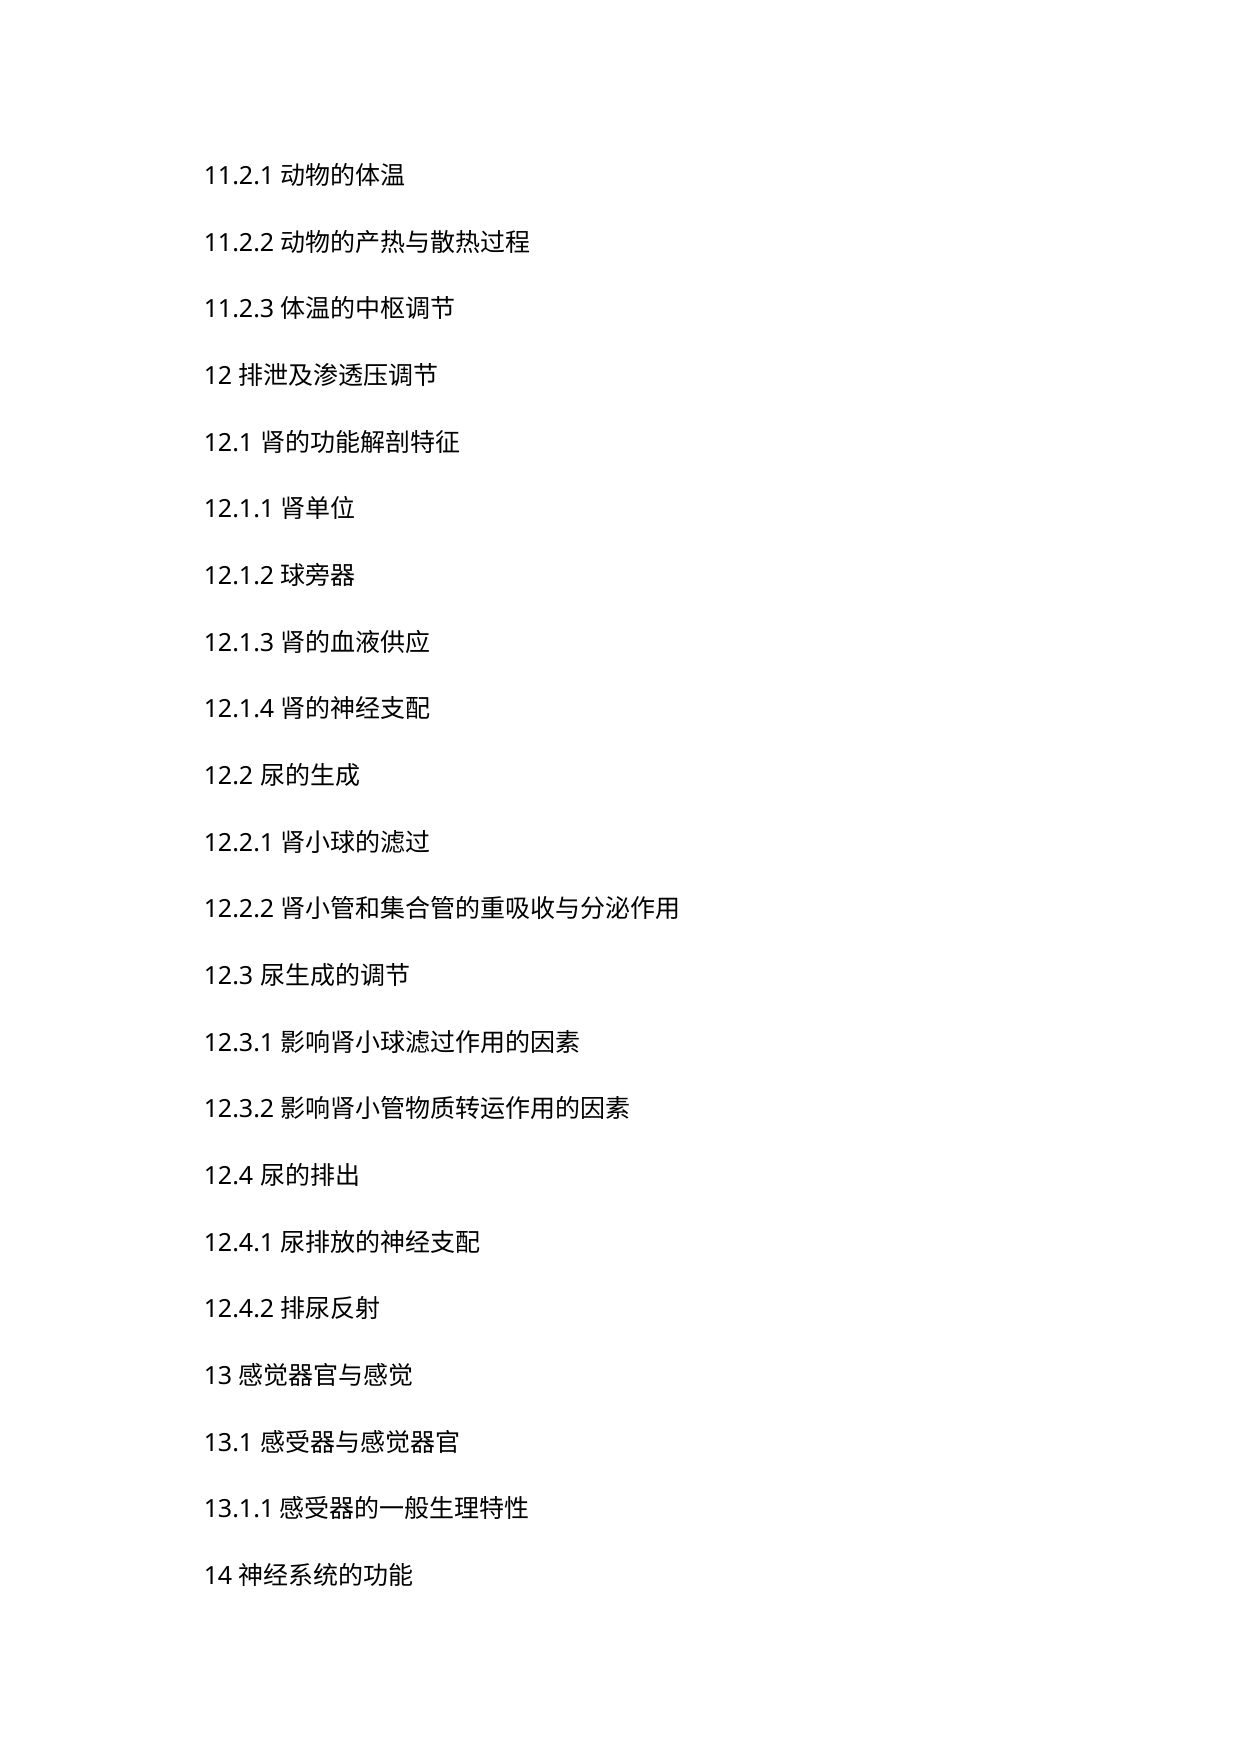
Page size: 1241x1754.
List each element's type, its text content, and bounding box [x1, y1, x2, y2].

text 11.2.3 体温的中枢调节 [153, 281, 1087, 327]
text 12.3.2 影响肾小管物质转运作用的因素 [153, 1081, 1087, 1127]
text 13.1 感受器与感觉器官 [153, 1414, 1087, 1460]
text 12.2.1 肾小球的滤过 [153, 814, 1087, 860]
text 12.1 肾的功能解剖特征 [153, 414, 1087, 460]
text 12.4.1 尿排放的神经支配 [153, 1214, 1087, 1260]
text 14 神经系统的功能 [153, 1548, 1087, 1593]
text 12.3.1 影响肾小球滤过作用的因素 [153, 1014, 1087, 1060]
text 12.1.1 肾单位 [153, 481, 1087, 527]
text 12.1.2 球旁器 [153, 548, 1087, 593]
text 11.2.2 动物的产热与散热过程 [153, 214, 1087, 260]
text 12.2 尿的生成 [153, 748, 1087, 793]
text 12.4 尿的排出 [153, 1148, 1087, 1193]
text 12.1.3 肾的血液供应 [153, 614, 1087, 660]
text 13 感觉器官与感觉 [153, 1348, 1087, 1393]
text 12.1.4 肾的神经支配 [153, 681, 1087, 727]
text 13.1.1感受器的一般生理特性 [153, 1481, 1087, 1527]
text 12.2.2 肾小管和集合管的重吸收与分泌作用 [153, 881, 1087, 927]
text 11.2.1 动物的体温 [153, 148, 1087, 193]
text 12 排泄及渗透压调节 [153, 348, 1087, 393]
text 12.3 尿生成的调节 [153, 948, 1087, 993]
text 12.4.2 排尿反射 [153, 1281, 1087, 1327]
